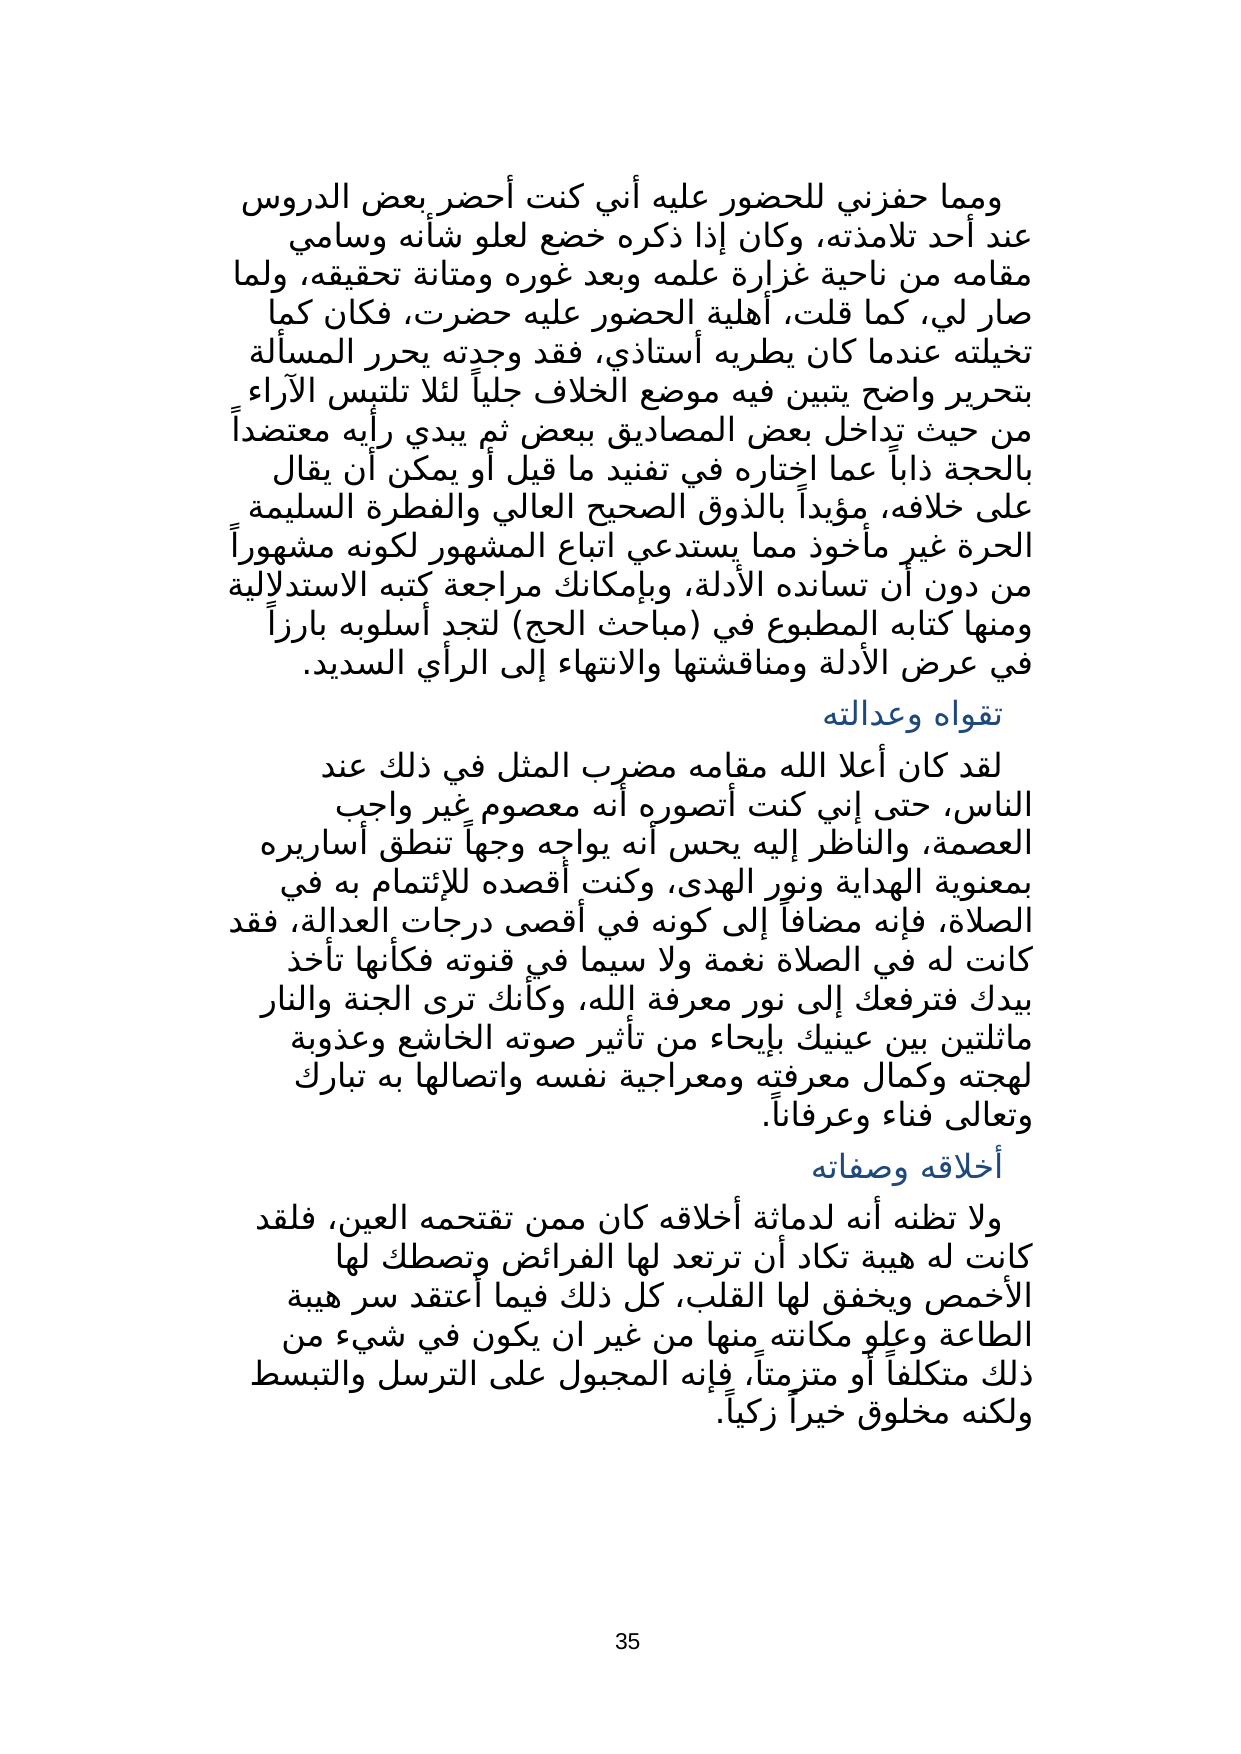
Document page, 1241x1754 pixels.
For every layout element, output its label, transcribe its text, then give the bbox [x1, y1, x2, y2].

text ومما حفزني للحضور عليه أني كنت أحضر بعض الدروس عند أحد تلامذته، وكان إذا ذكره خضع لعلو شأنه وسامي مقامه من ناحية غزارة علمه وبعد غوره ومتانة تحقيقه، ولما صار لي، كما قلت، أهلية الحضور عليه حضرت، فكان كما تخيلته عندما كان يطريه أستاذي، فقد وجدته يحرر المسألة بتحرير واضح يتبين فيه موضع الخلاف جلياً لئلا تلتبس الآراء من حيث تداخل بعض المصاديق ببعض ثم يبدي رأيه معتضداً بالحجة ذاباً عما اختاره في تفنيد ما قيل أو يمكن أن يقال على خلافه، مؤيداً بالذوق الصحيح العالي والفطرة السليمة الحرة غير مأخوذ مما يستدعي اتباع المشهور لكونه مشهوراً من دون أن تسانده الأدلة، وبإمكانك مراجعة كتبه الاستدلالية ومنها كتابه المطبوع في (مباحث الحج) لتجد أسلوبه بارزاً في عرض الأدلة ومناقشتها والانتهاء إلى الرأي السديد. [222, 177, 1033, 682]
text لقد كان أعلا الله مقامه مضرب المثل في ذلك عند الناس، حتى إني كنت أتصوره أنه معصوم غير واجب العصمة، والناظر إليه يحس أنه يواجه وجهاً تنطق أساريره بمعنوية الهداية ونور الهدى، وكنت أقصده للإئتمام به في الصلاة، فإنه مضافاً إلى كونه في أقصى درجات العدالة، فقد كانت له في الصلاة نغمة ولا سيما في قنوته فكأنها تأخذ بيدك فترفعك إلى نور معرفة الله، وكأنك ترى الجنة والنار ماثلتين بين عينيك بإيحاء من تأثير صوته الخاشع وعذوبة لهجته وكمال معرفته ومعراجية نفسه واتصالها به تبارك وتعالى فناء وعرفاناً. [222, 746, 1033, 1135]
subtitle تقواه وعدالته [222, 695, 1033, 734]
subtitle أخلاقه وصفاته [222, 1147, 1033, 1186]
text ولا تظنه أنه لدماثة أخلاقه كان ممن تقتحمه العين، فلقد كانت له هيبة تكاد أن ترتعد لها الفرائض وتصطك لها الأخمص ويخفق لها القلب، كل ذلك فيما أعتقد سر هيبة الطاعة وعلو مكانته منها من غير ان يكون في شيء من ذلك متكلفاً أو متزمتاً، فإنه المجبول على الترسل والتبسط ولكنه مخلوق خيراً زكياً. [222, 1198, 1033, 1432]
